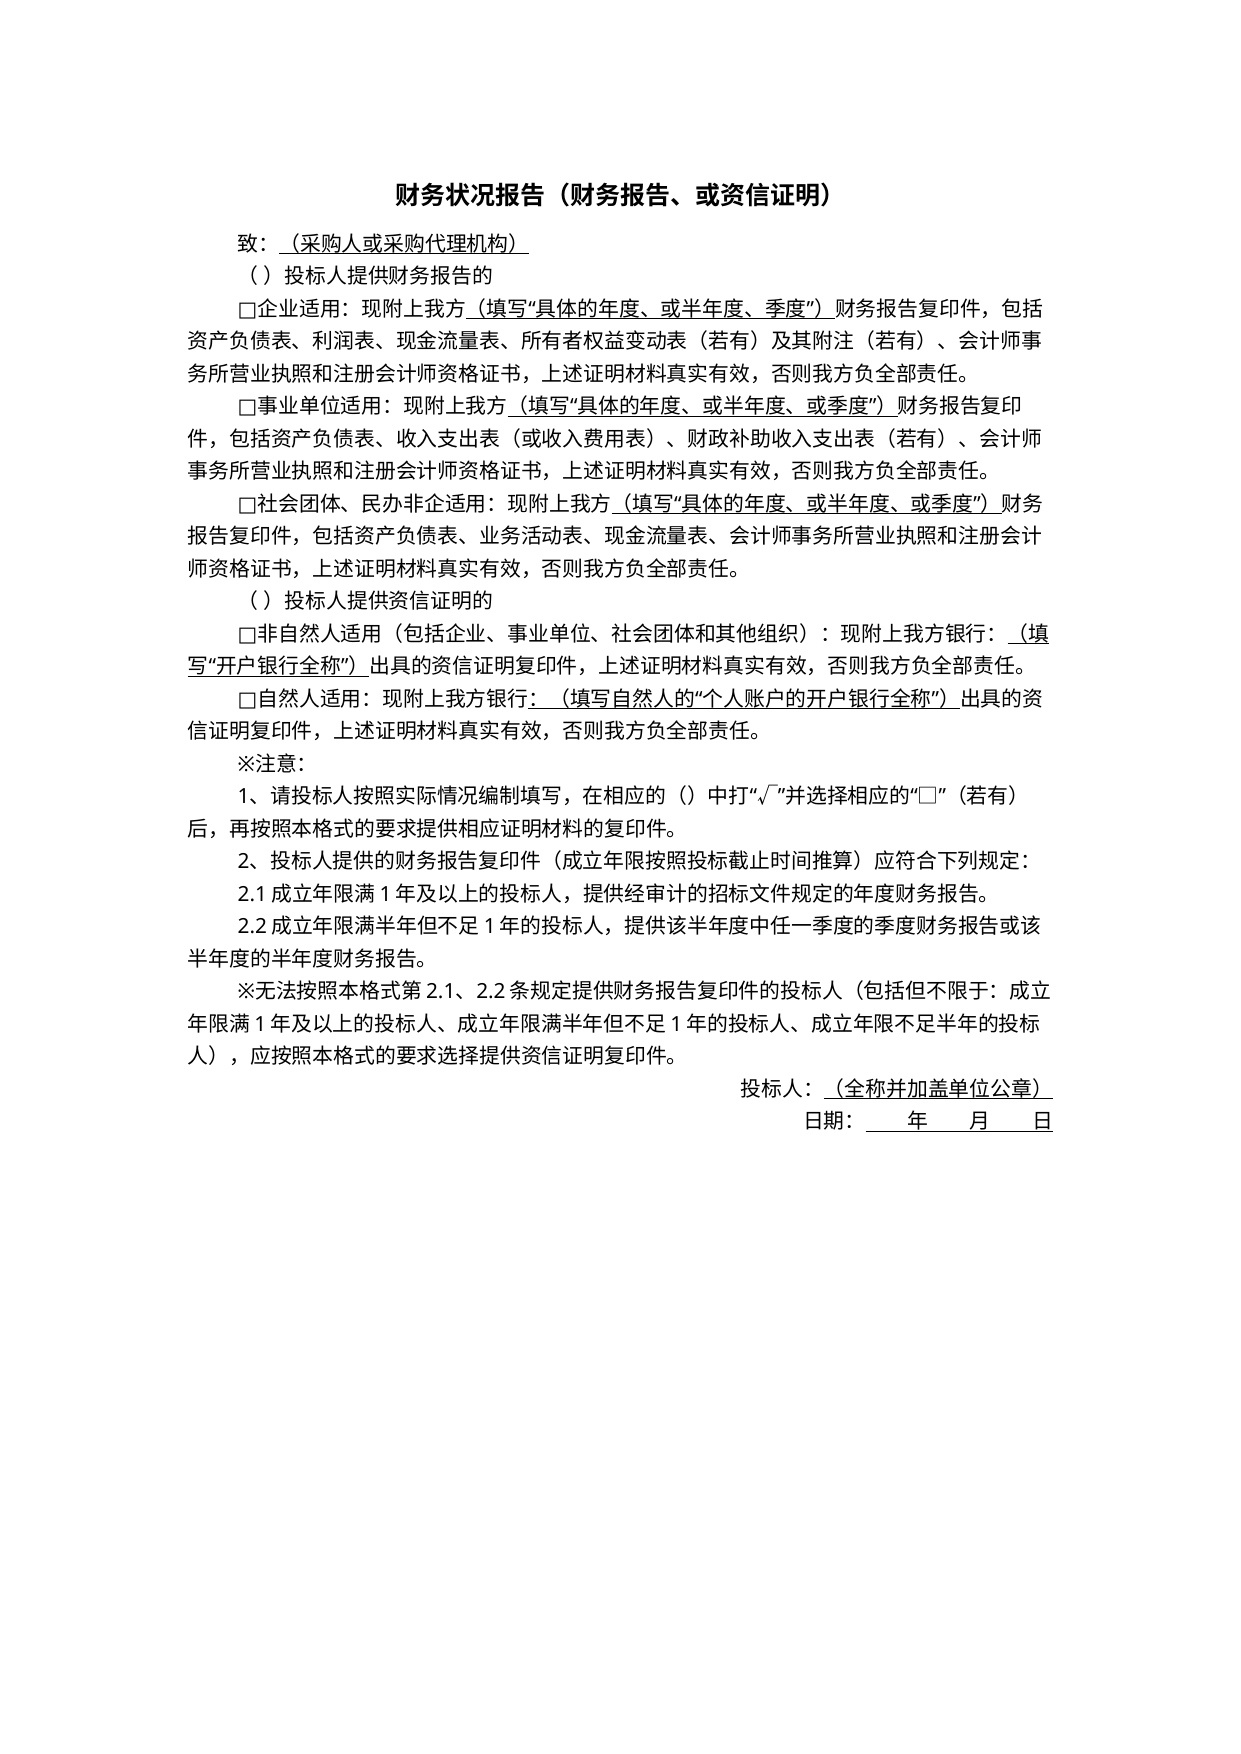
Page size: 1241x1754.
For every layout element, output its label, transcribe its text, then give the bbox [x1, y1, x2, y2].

text 投标人：（全称并加盖单位公章） [187, 1072, 1053, 1104]
text 财务状况报告（财务报告、或资信证明） [187, 162, 1053, 227]
text ※注意： [187, 747, 1053, 779]
text 1、请投标人按照实际情况编制填写，在相应的（）中打“√”并选择相应的“□”（若有）后，再按照本格式的要求提供相应证明材料的复印件。 [187, 779, 1053, 844]
text 日期： 年 月 日 [187, 1104, 1053, 1137]
text 2.1成立年限满1年及以上的投标人，提供经审计的招标文件规定的年度财务报告。 [187, 877, 1053, 909]
text （ ）投标人提供财务报告的 [187, 259, 1053, 292]
text □自然人适用：现附上我方银行：（填写自然人的“个人账户的开户银行全称”）出具的资信证明复印件，上述证明材料真实有效，否则我方负全部责任。 [187, 682, 1053, 747]
text □社会团体、民办非企适用：现附上我方（填写“具体的年度、或半年度、或季度”）财务报告复印件，包括资产负债表、业务活动表、现金流量表、会计师事务所营业执照和注册会计师资格证书，上述证明材料真实有效，否则我方负全部责任。 [187, 487, 1053, 584]
text 致：（采购人或采购代理机构） [187, 227, 1053, 259]
text □非自然人适用（包括企业、事业单位、社会团体和其他组织）：现附上我方银行：（填写“开户银行全称”）出具的资信证明复印件，上述证明材料真实有效，否则我方负全部责任。 [187, 617, 1053, 682]
text □企业适用：现附上我方（填写“具体的年度、或半年度、季度”）财务报告复印件，包括资产负债表、利润表、现金流量表、所有者权益变动表（若有）及其附注（若有）、会计师事务所营业执照和注册会计师资格证书，上述证明材料真实有效，否则我方负全部责任。 [187, 292, 1053, 389]
text □事业单位适用：现附上我方（填写“具体的年度、或半年度、或季度”）财务报告复印件，包括资产负债表、收入支出表（或收入费用表）、财政补助收入支出表（若有）、会计师事务所营业执照和注册会计师资格证书，上述证明材料真实有效，否则我方负全部责任。 [187, 389, 1053, 487]
text 2、投标人提供的财务报告复印件（成立年限按照投标截止时间推算）应符合下列规定： [187, 844, 1053, 877]
text 2.2成立年限满半年但不足1年的投标人，提供该半年度中任一季度的季度财务报告或该半年度的半年度财务报告。 [187, 909, 1053, 974]
text ※无法按照本格式第2.1、2.2条规定提供财务报告复印件的投标人（包括但不限于：成立年限满1年及以上的投标人、成立年限满半年但不足1年的投标人、成立年限不足半年的投标人），应按照本格式的要求选择提供资信证明复印件。 [187, 974, 1053, 1072]
text （ ）投标人提供资信证明的 [187, 584, 1053, 617]
